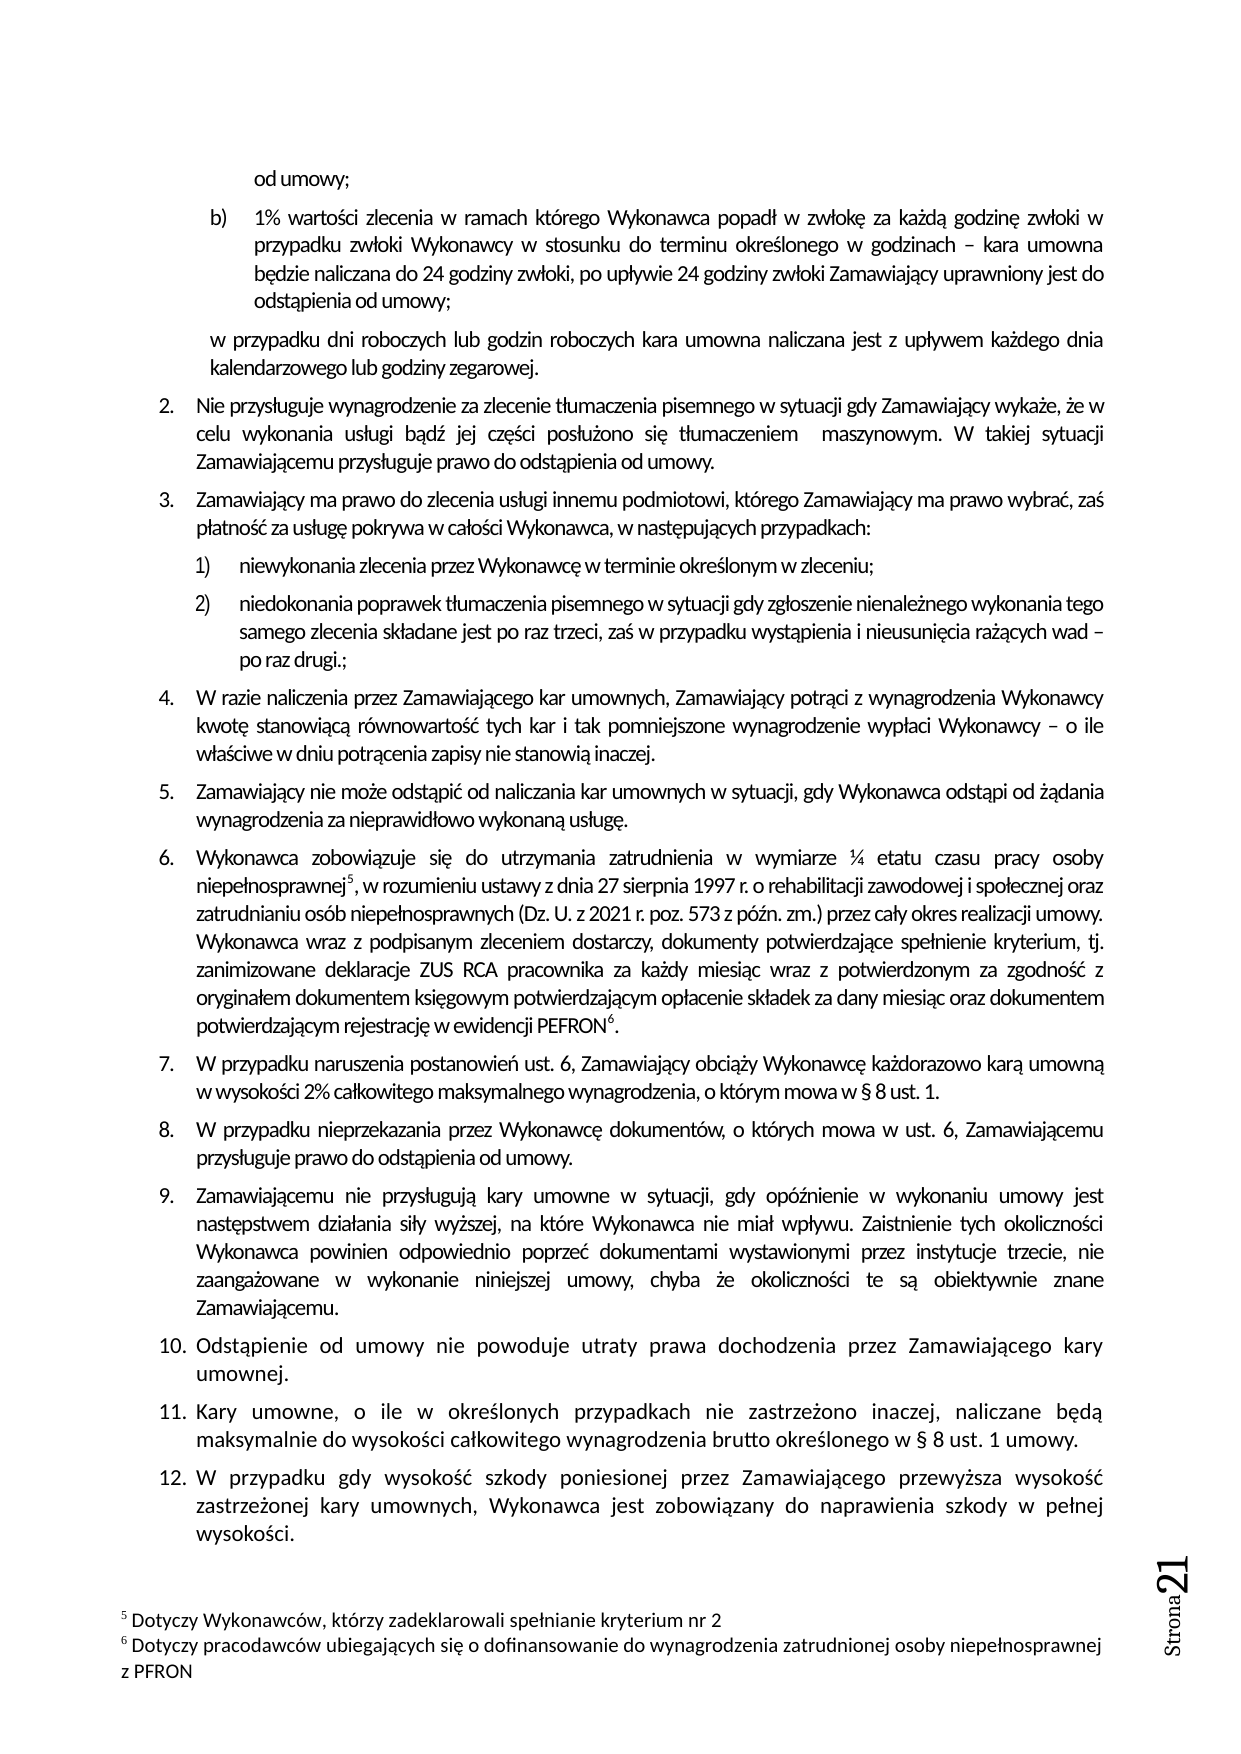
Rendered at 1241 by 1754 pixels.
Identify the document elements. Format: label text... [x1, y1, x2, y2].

list Zamawiający nie może odstąpić od naliczania kar umownych w sytuacji, gdy Wykonawca odstąpi od żądania wynagrodzenia za nieprawidłowo wykonaną usługę. [158, 777, 1105, 833]
list Zamawiającemu nie przysługują kary umowne w sytuacji, gdy opóźnienie w wykonaniu umowy jest następstwem działania siły wyższej, na które Wykonawca nie miał wpływu. Zaistnienie tych okoliczności Wykonawca powinien odpowiednio poprzeć dokumentami wystawionymi przez instytucje trzecie, nie zaangażowane w wykonanie niniejszej umowy, chyba że okoliczności te są obiektywnie znane Zamawiającemu. [158, 1181, 1105, 1321]
text w przypadku dni roboczych lub godzin roboczych kara umowna naliczana jest z upływem każdego dnia kalendarzowego lub godziny zegarowej. [209, 325, 1105, 381]
list niewykonania zlecenia przez Wykonawcę w terminie określonym w zleceniu; [195, 551, 1105, 579]
list 1% wartości zlecenia w ramach którego Wykonawca popadł w zwłokę za każdą godzinę zwłoki w przypadku zwłoki Wykonawcy w stosunku do terminu określonego w godzinach – kara umowna będzie naliczana do 24 godziny zwłoki, po upływie 24 godziny zwłoki Zamawiający uprawniony jest do odstąpienia od umowy; [209, 203, 1105, 315]
list W przypadku gdy wysokość szkody poniesionej przez Zamawiającego przewyższa wysokość zastrzeżonej kary umownych, Wykonawca jest zobowiązany do naprawienia szkody w pełnej wysokości. [158, 1463, 1105, 1547]
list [209, 164, 1105, 193]
list Odstąpienie od umowy nie powoduje utraty prawa dochodzenia przez Zamawiającego kary umownej. [158, 1331, 1105, 1387]
list W przypadku naruszenia postanowień ust. 6, Zamawiający obciąży Wykonawcę każdorazowo karą umowną w wysokości 2% całkowitego maksymalnego wynagrodzenia, o którym mowa w § 8 ust. 1. [158, 1049, 1105, 1105]
list niedokonania poprawek tłumaczenia pisemnego w sytuacji gdy zgłoszenie nienależnego wykonania tego samego zlecenia składane jest po raz trzeci, zaś w przypadku wystąpienia i nieusunięcia rażących wad – po raz drugi.; [195, 589, 1105, 673]
list Wykonawca zobowiązuje się do utrzymania zatrudnienia w wymiarze ¼ etatu czasu pracy osoby niepełnosprawnej, w rozumieniu ustawy z dnia 27 sierpnia 1997 r. o rehabilitacji zawodowej i społecznej oraz zatrudnianiu osób niepełnosprawnych (Dz. U. z 2021 r. poz. 573 z późn. zm.) przez cały okres realizacji umowy. Wykonawca wraz z podpisanym zleceniem dostarczy, dokumenty potwierdzające spełnienie kryterium, tj. zanimizowane deklaracje ZUS RCA pracownika za każdy miesiąc wraz z potwierdzonym za zgodność z oryginałem dokumentem księgowym potwierdzającym opłacenie składek za dany miesiąc oraz dokumentem potwierdzającym rejestrację w ewidencji PEFRON. [158, 843, 1105, 1039]
list W przypadku nieprzekazania przez Wykonawcę dokumentów, o których mowa w ust. 6, Zamawiającemu przysługuje prawo do odstąpienia od umowy. [158, 1115, 1105, 1171]
list Zamawiający ma prawo do zlecenia usługi innemu podmiotowi, którego Zamawiający ma prawo wybrać, zaś płatność za usługę pokrywa w całości Wykonawca, w następujących przypadkach: [158, 485, 1105, 541]
list Kary umowne, o ile w określonych przypadkach nie zastrzeżono inaczej, naliczane będą maksymalnie do wysokości całkowitego wynagrodzenia brutto określonego w § 8 ust. 1 umowy. [158, 1397, 1105, 1453]
list W razie naliczenia przez Zamawiającego kar umownych, Zamawiający potrąci z wynagrodzenia Wykonawcy kwotę stanowiącą równowartość tych kar i tak pomniejszone wynagrodzenie wypłaci Wykonawcy – o ile właściwe w dniu potrącenia zapisy nie stanowią inaczej. [158, 683, 1105, 767]
list Nie przysługuje wynagrodzenie za zlecenie tłumaczenia pisemnego w sytuacji gdy Zamawiający wykaże, że w celu wykonania usługi bądź jej części posłużono się tłumaczeniem maszynowym. W takiej sytuacji Zamawiającemu przysługuje prawo do odstąpienia od umowy. [158, 391, 1105, 475]
